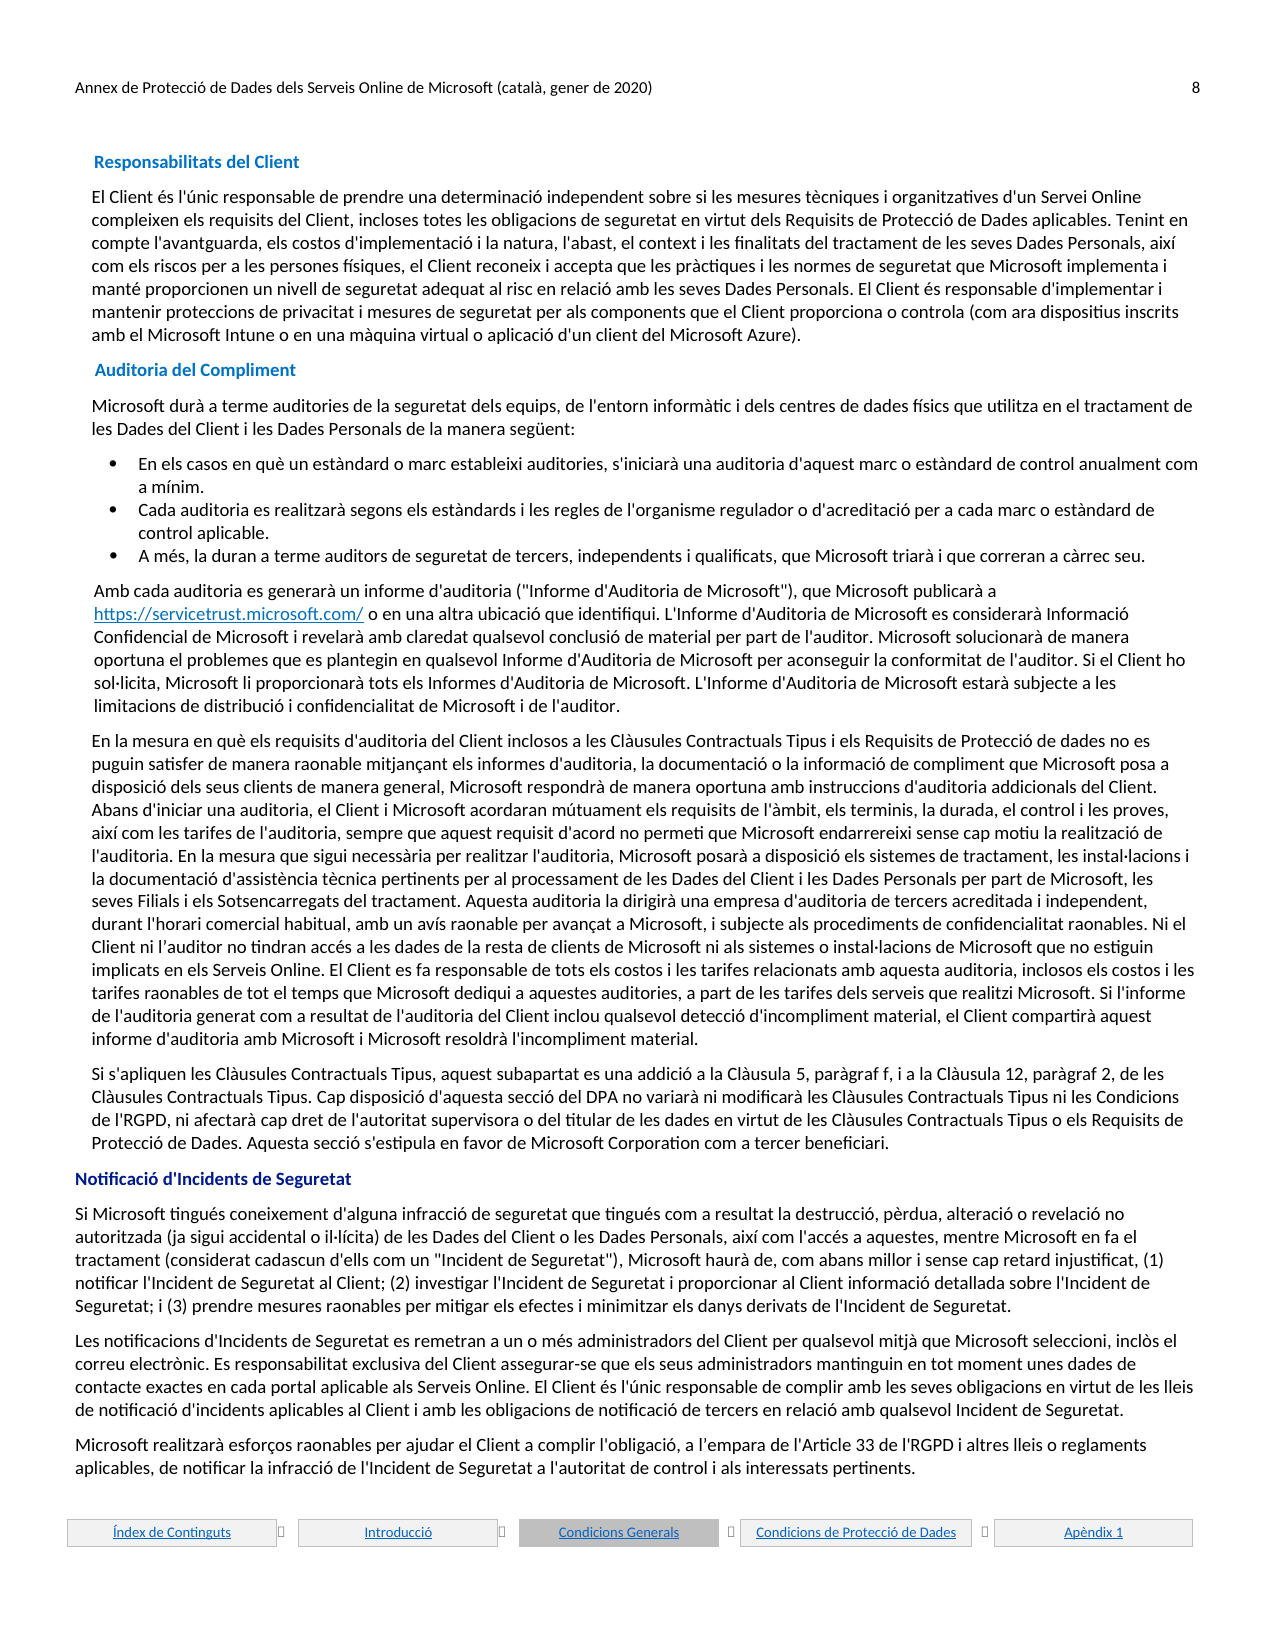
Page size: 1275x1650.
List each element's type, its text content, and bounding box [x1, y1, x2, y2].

list En els casos en què un estàndard o marc estableixi auditories, s'iniciarà una auditoria d'aquest marc o estàndard de control anualment com a mínim. [109, 452, 1200, 498]
list El Client és l'únic responsable de prendre una determinació independent sobre si les mesures tècniques i organitzatives d'un Servei Online compleixen els requisits del Client, incloses totes les obligacions de seguretat en virtut dels Requisits de Protecció de Dades aplicables. Tenint en compte l'avantguarda, els costos d'implementació i la natura, l'abast, el context i les finalitats del tractament de les seves Dades Personals, així com els riscos per a les persones físiques, el Client reconeix i accepta que les pràctiques i les normes de seguretat que Microsoft implementa i manté proporcionen un nivell de seguretat adequat al risc en relació amb les seves Dades Personals. El Client és responsable d'implementar i mantenir proteccions de privacitat i mesures de seguretat per als components que el Client proporciona o controla (com ara dispositius inscrits amb el Microsoft Intune o en una màquina virtual o aplicació d'un client del Microsoft Azure). [91, 185, 1200, 346]
list Amb cada auditoria es generarà un informe d'auditoria ("Informe d'Auditoria de Microsoft"), que Microsoft publicarà a https://servicetrust.microsoft.com/ o en una altra ubicació que identifiqui. L'Informe d'Auditoria de Microsoft es considerarà Informació Confidencial de Microsoft i revelarà amb claredat qualsevol conclusió de material per part de l'auditor. Microsoft solucionarà de manera oportuna el problemes que es plantegin en qualsevol Informe d'Auditoria de Microsoft per aconseguir la conformitat de l'auditor. Si el Client ho sol·licita, Microsoft li proporcionarà tots els Informes d'Auditoria de Microsoft. L'Informe d'Auditoria de Microsoft estarà subjecte a les limitacions de distribució i confidencialitat de Microsoft i de l'auditor. [94, 579, 1200, 717]
subtitle Notificació d'Incidents de Seguretat [75, 1167, 1200, 1189]
list Auditoria del Compliment [94, 358, 1200, 381]
list Si s'apliquen les Clàusules Contractuals Tipus, aquest subapartat es una addició a la Clàusula 5, paràgraf f, i a la Clàusula 12, paràgraf 2, de les Clàusules Contractuals Tipus. Cap disposició d'aquesta secció del DPA no variarà ni modificarà les Clàusules Contractuals Tipus ni les Condicions de l'RGPD, ni afectarà cap dret de l'autoritat supervisora o del titular de les dades en virtut de les Clàusules Contractuals Tipus o els Requisits de Protecció de Dades. Aquesta secció s'estipula en favor de Microsoft Corporation com a tercer beneficiari. [91, 1062, 1200, 1154]
list Responsabilitats del Client [94, 150, 1200, 173]
list Les notificacions d'Incidents de Seguretat es remetran a un o més administradors del Client per qualsevol mitjà que Microsoft seleccioni, inclòs el correu electrònic. Es responsabilitat exclusiva del Client assegurar-se que els seus administradors mantinguin en tot moment unes dades de contacte exactes en cada portal aplicable als Serveis Online. El Client és l'únic responsable de complir amb les seves obligacions en virtut de les lleis de notificació d'incidents aplicables al Client i amb les obligacions de notificació de tercers en relació amb qualsevol Incident de Seguretat. [75, 1329, 1200, 1421]
list A més, la duran a terme auditors de seguretat de tercers, independents i qualificats, que Microsoft triarà i que correran a càrrec seu. [110, 544, 1200, 567]
list Si Microsoft tingués coneixement d'alguna infracció de seguretat que tingués com a resultat la destrucció, pèrdua, alteració o revelació no autoritzada (ja sigui accidental o il·lícita) de les Dades del Client o les Dades Personals, així com l'accés a aquestes, mentre Microsoft en fa el tractament (considerat cadascun d'ells com un "Incident de Seguretat"), Microsoft haurà de, com abans millor i sense cap retard injustificat, (1) notificar l'Incident de Seguretat al Client; (2) investigar l'Incident de Seguretat i proporcionar al Client informació detallada sobre l'Incident de Seguretat; i (3) prendre mesures raonables per mitigar els efectes i minimitzar els danys derivats de l'Incident de Seguretat. [75, 1202, 1200, 1317]
list Cada auditoria es realitzarà segons els estàndards i les regles de l'organisme regulador o d'acreditació per a cada marc o estàndard de control aplicable. [109, 498, 1200, 544]
list Microsoft durà a terme auditories de la seguretat dels equips, de l'entorn informàtic i dels centres de dades físics que utilitza en el tractament de les Dades del Client i les Dades Personals de la manera següent: [91, 394, 1200, 439]
list En la mesura en què els requisits d'auditoria del Client inclosos a les Clàusules Contractuals Tipus i els Requisits de Protecció de dades no es puguin satisfer de manera raonable mitjançant els informes d'auditoria, la documentació o la informació de compliment que Microsoft posa a disposició dels seus clients de manera general, Microsoft respondrà de manera oportuna amb instruccions d'auditoria addicionals del Client. Abans d'iniciar una auditoria, el Client i Microsoft acordaran mútuament els requisits de l'àmbit, els terminis, la durada, el control i les proves, així com les tarifes de l'auditoria, sempre que aquest requisit d'acord no permeti que Microsoft endarrereixi sense cap motiu la realització de l'auditoria. En la mesura que sigui necessària per realitzar l'auditoria, Microsoft posarà a disposició els sistemes de tractament, les instal·lacions i la documentació d'assistència tècnica pertinents per al processament de les Dades del Client i les Dades Personals per part de Microsoft, les seves Filials i els Sotsencarregats del tractament. Aquesta auditoria la dirigirà una empresa d'auditoria de tercers acreditada i independent, durant l'horari comercial habitual, amb un avís raonable per avançat a Microsoft, i subjecte als procediments de confidencialitat raonables. Ni el Client ni l’auditor no tindran accés a les dades de la resta de clients de Microsoft ni als sistemes o instal·lacions de Microsoft que no estiguin implicats en els Serveis Online. El Client es fa responsable de tots els costos i les tarifes relacionats amb aquesta auditoria, inclosos els costos i les tarifes raonables de tot el temps que Microsoft dediqui a aquestes auditories, a part de les tarifes dels serveis que realitzi Microsoft. Si l'informe de l'auditoria generat com a resultat de l'auditoria del Client inclou qualsevol detecció d'incompliment material, el Client compartirà aquest informe d'auditoria amb Microsoft i Microsoft resoldrà l'incompliment material. [91, 729, 1200, 1050]
list Microsoft realitzarà esforços raonables per ajudar el Client a complir l'obligació, a l’empara de l'Article 33 de l'RGPD i altres lleis o reglaments aplicables, de notificar la infracció de l'Incident de Seguretat a l'autoritat de control i als interessats pertinents. [75, 1433, 1200, 1479]
